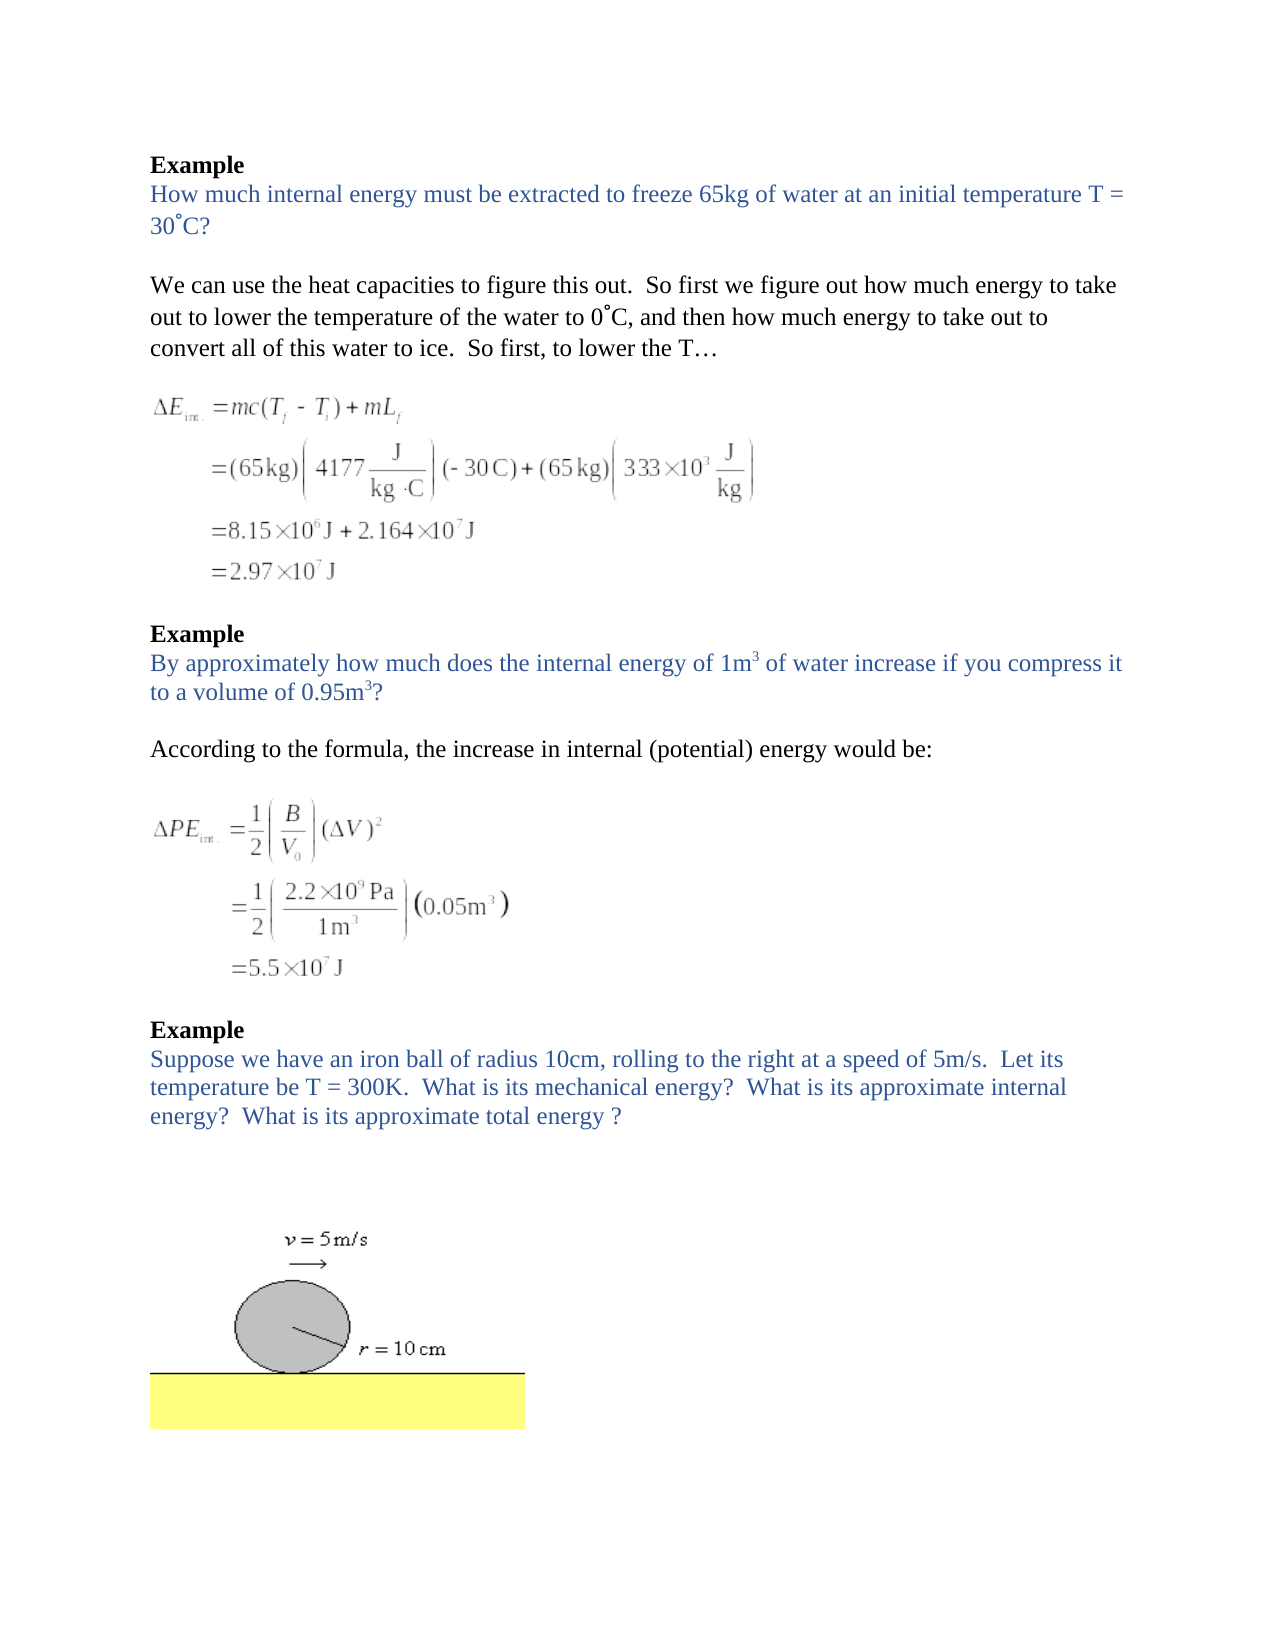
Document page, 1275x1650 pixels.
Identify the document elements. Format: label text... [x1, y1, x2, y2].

text According to the formula, the increase in internal (potential) energy would be: [150, 734, 1125, 763]
text Example [150, 619, 1125, 648]
text How much internal energy must be extracted to freeze 65kg of water at an initial temperature T = 30˚C? [150, 179, 1125, 242]
text By approximately how much does the internal energy of 1m3 of water increase if you compress it to a volume of 0.95m3? [150, 648, 1125, 706]
picture [150, 1158, 525, 1429]
text Example [150, 1015, 1125, 1044]
text Example [150, 150, 1125, 179]
text We can use the heat capacities to figure this out. So first we figure out how much energy to take out to lower the temperature of the water to 0˚C, and then how much energy to take out to convert all of this water to ice. So first, to lower the T… [150, 270, 1125, 362]
text Suppose we have an iron ball of radius 10cm, rolling to the right at a speed of 5m/s. Let its temperature be T = 300K. What is its mechanical energy? What is its approximate internal energy? What is its approximate total energy ? [150, 1044, 1125, 1130]
